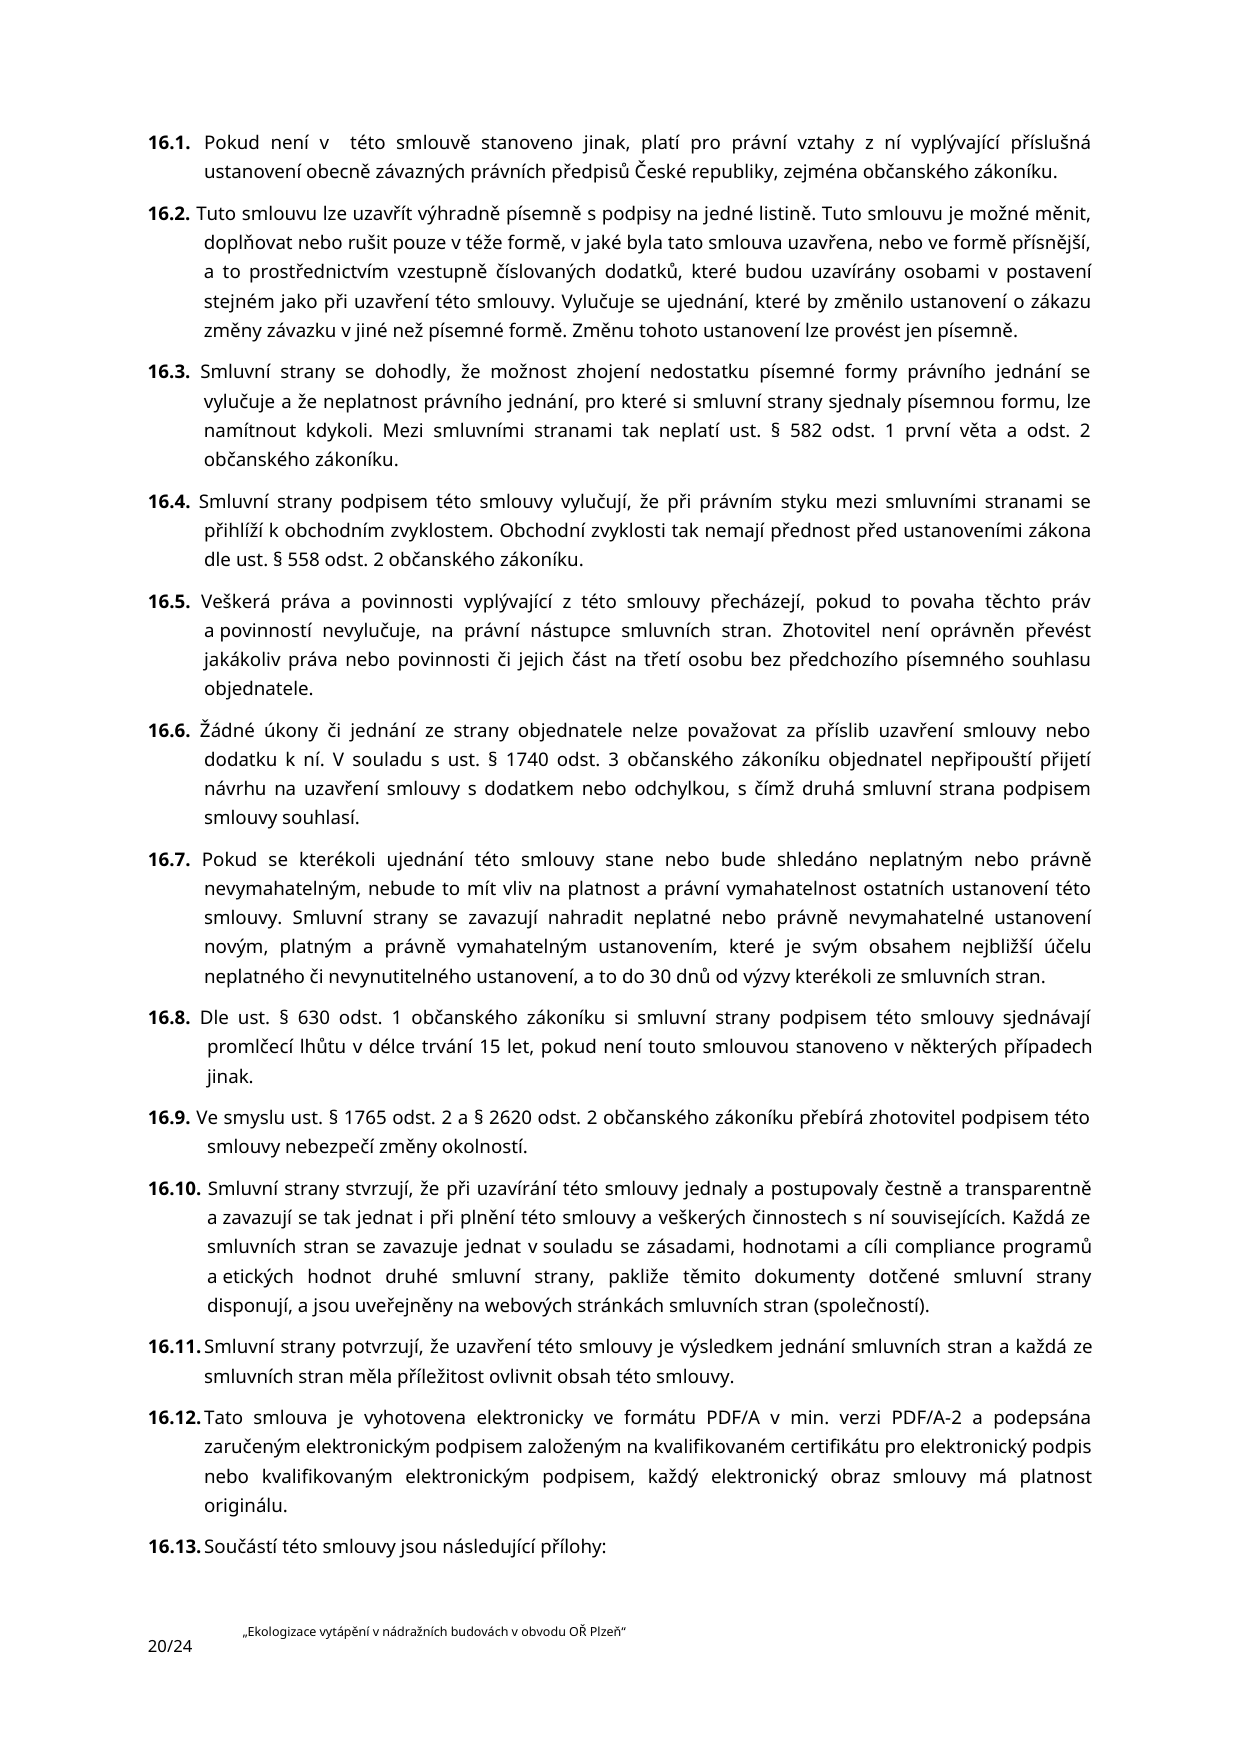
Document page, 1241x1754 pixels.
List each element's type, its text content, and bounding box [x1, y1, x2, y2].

text 16.3. Smluvní strany se dohodly, že možnost zhojení nedostatku písemné formy právního jednání se vylučuje a že neplatnost právního jednání, pro které si smluvní strany sjednaly písemnou formu, lze namítnout kdykoli. Mezi smluvními stranami tak neplatí ust. § 582 odst. 1 první věta a odst. 2 občanského zákoníku. [147, 356, 1092, 472]
text 16.8. Dle ust. § 630 odst. 1 občanského zákoníku si smluvní strany podpisem této smlouvy sjednávají promlčecí lhůtu v délce trvání 15 let, pokud není touto smlouvou stanoveno v některých případech jinak. [148, 1001, 1092, 1089]
text 16.10. Smluvní strany stvrzují, že při uzavírání této smlouvy jednaly a postupovaly čestně a transparentně a zavazují se tak jednat i při plnění této smlouvy a veškerých činnostech s ní souvisejících. Každá ze smluvních stran se zavazuje jednat v souladu se zásadami, hodnotami a cíli compliance programů a etických hodnot druhé smluvní strany, pakliže těmito dokumenty dotčené smluvní strany disponují, a jsou uveřejněny na webových stránkách smluvních stran (společností). [148, 1172, 1092, 1318]
text 16.2. Tuto smlouvu lze uzavřít výhradně písemně s podpisy na jedné listině. Tuto smlouvu je možné měnit, doplňovat nebo rušit pouze v téže formě, v jaké byla tato smlouva uzavřena, nebo ve formě přísnější, a to prostřednictvím vzestupně číslovaných dodatků, které budou uzavírány osobami v postavení stejném jako při uzavření této smlouvy. Vylučuje se ujednání, které by změnilo ustanovení o zákazu změny závazku v jiné než písemné formě. Změnu tohoto ustanovení lze provést jen písemně. [147, 197, 1092, 343]
text 16.11. Smluvní strany potvrzují, že uzavření této smlouvy je výsledkem jednání smluvních stran a každá ze smluvních stran měla příležitost ovlivnit obsah této smlouvy. [148, 1331, 1092, 1389]
text 16.13. Součástí této smlouvy jsou následující přílohy: [148, 1531, 1092, 1560]
text 16.9. Ve smyslu ust. § 1765 odst. 2 a § 2620 odst. 2 občanského zákoníku přebírá zhotovitel podpisem této smlouvy nebezpečí změny okolností. [148, 1101, 1092, 1160]
text 16.1. Pokud není v této smlouvě stanoveno jinak, platí pro právní vztahy z ní vyplývající příslušná ustanovení obecně závazných právních předpisů České republiky, zejména občanského zákoníku. [148, 126, 1092, 185]
text 16.4. Smluvní strany podpisem této smlouvy vylučují, že při právním styku mezi smluvními stranami se přihlíží k obchodním zvyklostem. Obchodní zvyklosti tak nemají přednost před ustanoveními zákona dle ust. § 558 odst. 2 občanského zákoníku. [148, 485, 1092, 572]
text 16.12. Tato smlouva je vyhotovena elektronicky ve formátu PDF/A v min. verzi PDF/A-2 a podepsána zaručeným elektronickým podpisem založeným na kvalifikovaném certifikátu pro elektronický podpis nebo kvalifikovaným elektronickým podpisem, každý elektronický obraz smlouvy má platnost originálu. [148, 1401, 1092, 1518]
text 16.5. Veškerá práva a povinnosti vyplývající z této smlouvy přecházejí, pokud to povaha těchto práv a povinností nevylučuje, na právní nástupce smluvních stran. Zhotovitel není oprávněn převést jakákoliv práva nebo povinnosti či jejich část na třetí osobu bez předchozího písemného souhlasu objednatele. [148, 585, 1092, 701]
text 16.6. Žádné úkony či jednání ze strany objednatele nelze považovat za příslib uzavření smlouvy nebo dodatku k ní. V souladu s ust. § 1740 odst. 3 občanského zákoníku objednatel nepřipouští přijetí návrhu na uzavření smlouvy s dodatkem nebo odchylkou, s čímž druhá smluvní strana podpisem smlouvy souhlasí. [148, 714, 1092, 831]
text 16.7. Pokud se kterékoli ujednání této smlouvy stane nebo bude shledáno neplatným nebo právně nevymahatelným, nebude to mít vliv na platnost a právní vymahatelnost ostatních ustanovení této smlouvy. Smluvní strany se zavazují nahradit neplatné nebo právně nevymahatelné ustanovení novým, platným a právně vymahatelným ustanovením, které je svým obsahem nejbližší účelu neplatného či nevynutitelného ustanovení, a to do 30 dnů od výzvy kterékoli ze smluvních stran. [148, 843, 1092, 989]
